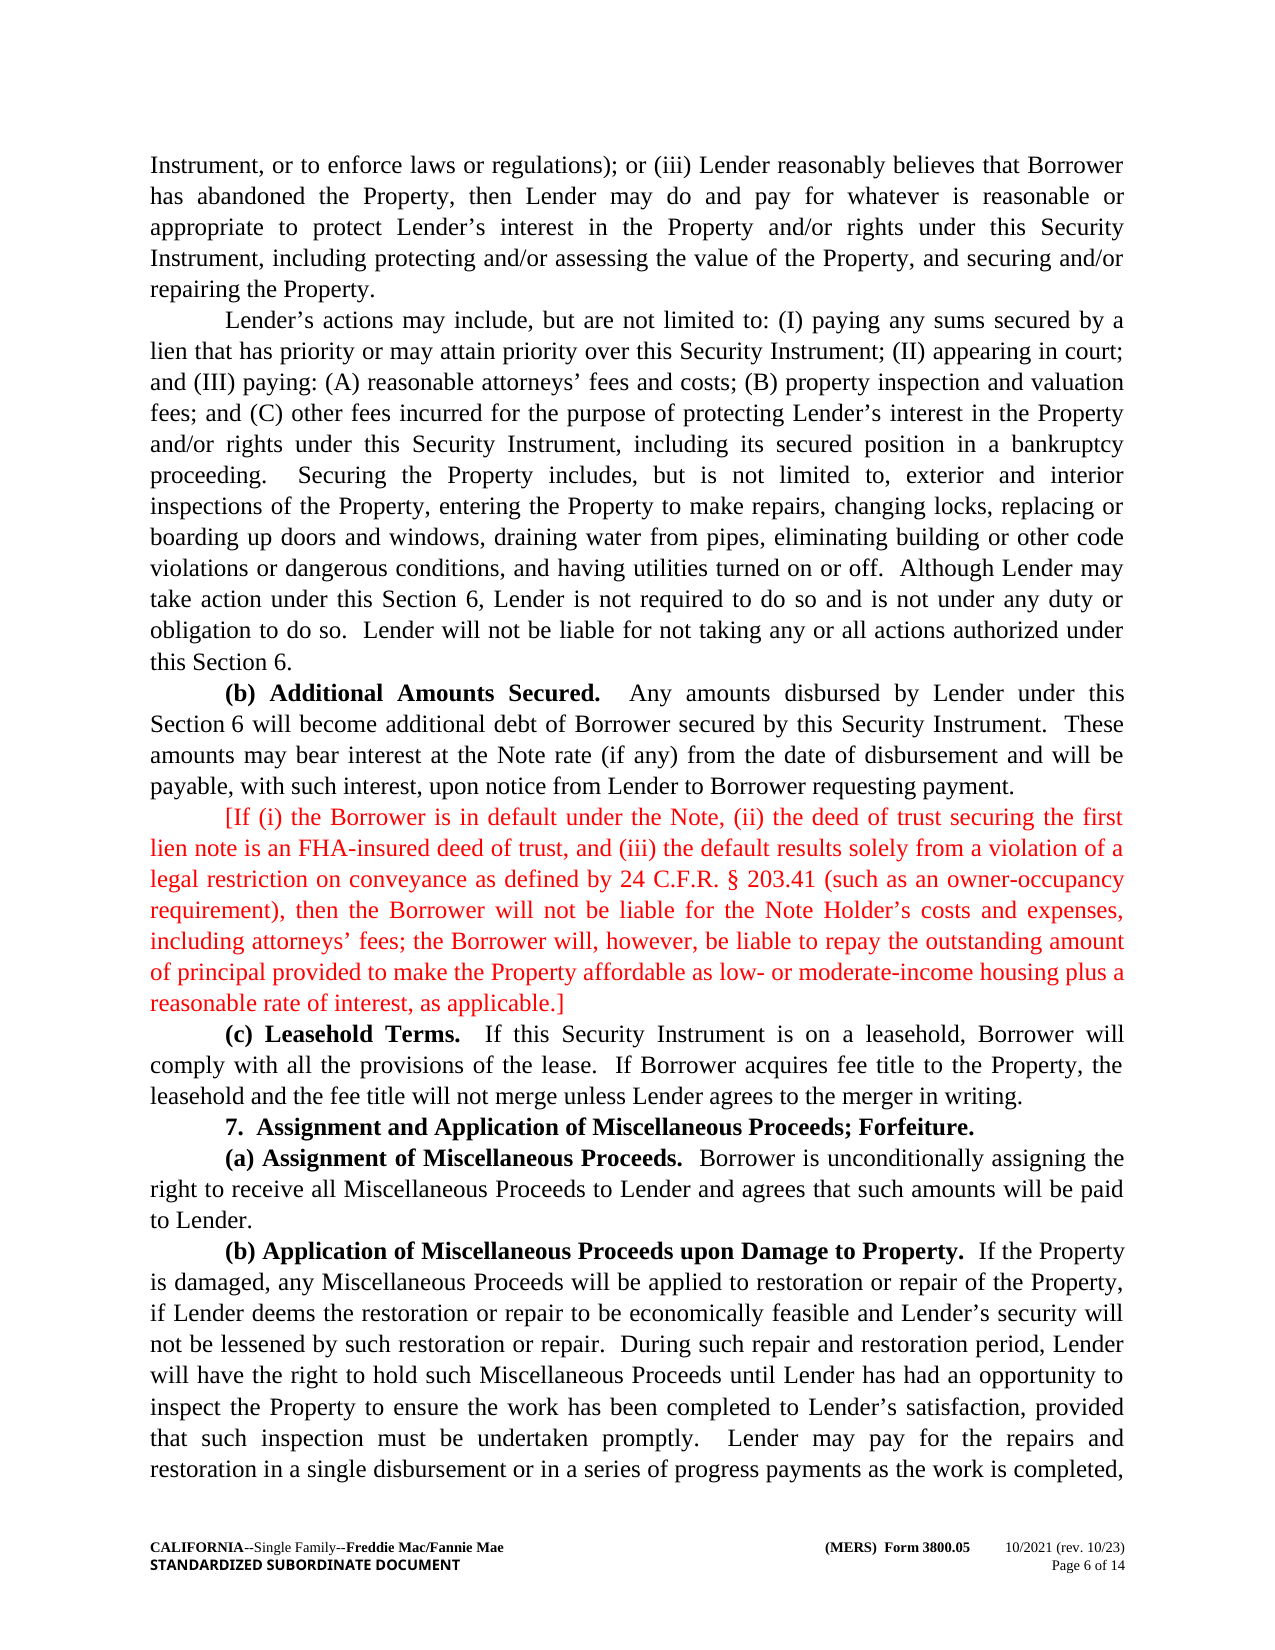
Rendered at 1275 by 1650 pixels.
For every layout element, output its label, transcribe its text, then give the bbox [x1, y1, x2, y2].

text [If (i) the Borrower is in default under the Note, (ii) the deed of trust securing the first lien note is an FHA-insured deed of trust, and (iii) the default results solely from a violation of a legal restriction on conveyance as defined by 24 C.F.R. § 203.41 (such as an owner-occupancy requirement), then the Borrower will not be liable for the Note Holder’s costs and expenses, including attorneys’ fees; the Borrower will, however, be liable to repay the outstanding amount of principal provided to make the Property affordable as low- or moderate-income housing plus a reasonable rate of interest, as applicable.] [150, 802, 1125, 1017]
text 7. Assignment and Application of Miscellaneous Proceeds; Forfeiture. [150, 1112, 1125, 1141]
text Lender’s actions may include, but are not limited to: (I) paying any sums secured by a lien that has priority or may attain priority over this Security Instrument; (II) appearing in court; and (III) paying: (A) reasonable attorneys’ fees and costs; (B) property inspection and valuation fees; and (C) other fees incurred for the purpose of protecting Lender’s interest in the Property and/or rights under this Security Instrument, including its secured position in a bankruptcy proceeding. Securing the Property includes, but is not limited to, exterior and interior inspections of the Property, entering the Property to make repairs, changing locks, replacing or boarding up doors and windows, draining water from pipes, eliminating building or other code violations or dangerous conditions, and having utilities turned on or off. Although Lender may take action under this Section 6, Lender is not required to do so and is not under any duty or obligation to do so. Lender will not be liable for not taking any or all actions authorized under this Section 6. [150, 305, 1125, 675]
text (a) Assignment of Miscellaneous Proceeds. Borrower is unconditionally assigning the right to receive all Miscellaneous Proceeds to Lender and agrees that such amounts will be paid to Lender. [150, 1143, 1125, 1234]
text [150, 1236, 1125, 1482]
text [150, 150, 1125, 303]
text (c) Leasehold Terms. If this Security Instrument is on a leasehold, Borrower will comply with all the provisions of the lease. If Borrower acquires fee title to the Property, the leasehold and the fee title will not merge unless Lender agrees to the merger in writing. [150, 1019, 1125, 1110]
text (b) Additional Amounts Secured. Any amounts disbursed by Lender under this Section 6 will become additional debt of Borrower secured by this Security Instrument. These amounts may bear interest at the Note rate (if any) from the date of disbursement and will be payable, with such interest, upon notice from Lender to Borrower requesting payment. [150, 678, 1125, 799]
